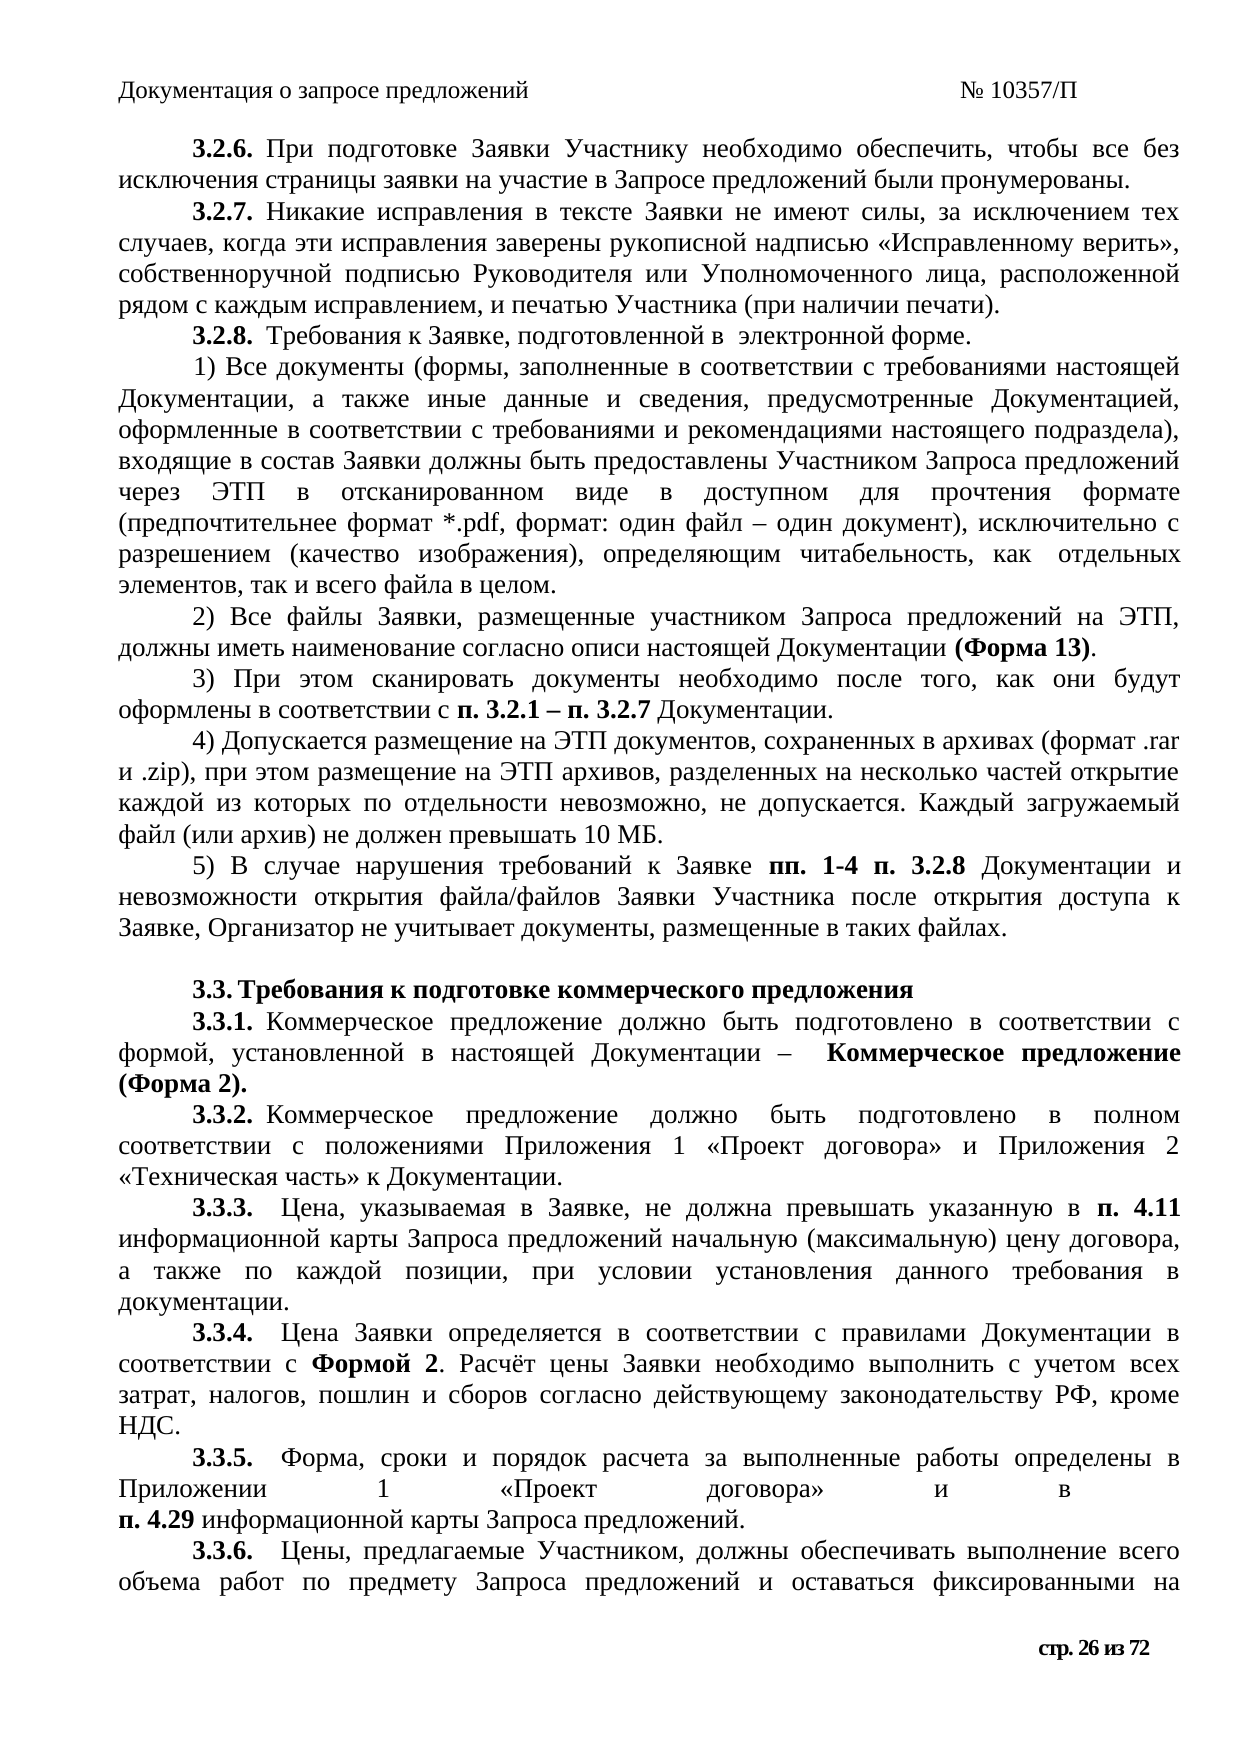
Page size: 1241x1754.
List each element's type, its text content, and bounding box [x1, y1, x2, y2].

text 1) Все документы (формы, заполненные в соответствии с требованиями настоящей Документации, а также иные данные и сведения, предусмотренные Документацией, оформленные в соответствии с требованиями и рекомендациями настоящего подраздела), входящие в состав Заявки должны быть предоставлены Участником Запроса предложений через ЭТП в отсканированном виде в доступном для прочтения формате (предпочтительнее формат *.pdf, формат: один файл – один документ), исключительно с разрешением (качество изображения), определяющим читабельность, как отдельных элементов, так и всего файла в целом. [118, 351, 1181, 600]
list Форма, сроки и порядок расчета за выполненные работы определены в Приложении 1 «Проект договора» и в п. 4.29 информационной карты Запроса предложений. [118, 1441, 1181, 1534]
list Коммерческое предложение должно быть подготовлено в полном соответствии с положениями Приложения 1 «Проект договора» и Приложения 2 «Техническая часть» к Документации. [118, 1098, 1181, 1191]
subtitle Требования к подготовке коммерческого предложения [118, 973, 1181, 1004]
text 5) В случае нарушения требований к Заявке пп. 1-4 п. 3.2.8 Документации и невозможности открытия файла/файлов Заявки Участника после открытия доступа к Заявке, Организатор не учитывает документы, размещенные в таких файлах. [118, 849, 1181, 942]
list При подготовке Заявки Участнику необходимо обеспечить, чтобы все без исключения страницы заявки на участие в Запросе предложений были пронумерованы. [118, 132, 1181, 195]
list Никакие исправления в тексте Заявки не имеют силы, за исключением тех случаев, когда эти исправления заверены рукописной надписью «Исправленному верить», собственноручной подписью Руководителя или Уполномоченного лица, расположенной рядом с каждым исправлением, и печатью Участника (при наличии печати). [118, 195, 1181, 319]
list Цена Заявки определяется в соответствии с правилами Документации в соответствии с Формой 2. Расчёт цены Заявки необходимо выполнить с учетом всех затрат, налогов, пошлин и сборов согласно действующему законодательству РФ, кроме НДС. [118, 1316, 1181, 1441]
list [118, 1534, 1181, 1596]
list Цена, указываемая в Заявке, не должна превышать указанную в п. 4.11 информационной карты Запроса предложений начальную (максимальную) цену договора, а также по каждой позиции, при условии установления данного требования в документации. [118, 1191, 1181, 1316]
list Коммерческое предложение должно быть подготовлено в соответствии с формой, установленной в настоящей Документации – Коммерческое предложение (Форма 2). [118, 1004, 1181, 1098]
text 2) Все файлы Заявки, размещенные участником Запроса предложений на ЭТП, должны иметь наименование согласно описи настоящей Документации (Форма 13). [118, 600, 1181, 662]
list Требования к Заявке, подготовленной в электронной форме. [118, 319, 1181, 351]
text 4) Допускается размещение на ЭТП документов, сохраненных в архивах (формат .rar и .zip), при этом размещение на ЭТП архивов, разделенных на несколько частей открытие каждой из которых по отдельности невозможно, не допускается. Каждый загружаемый файл (или архив) не должен превышать 10 МБ. [118, 724, 1181, 849]
text 3) При этом сканировать документы необходимо после того, как они будут оформлены в соответствии с п. 3.2.1 – п. 3.2.7 Документации. [118, 662, 1181, 724]
